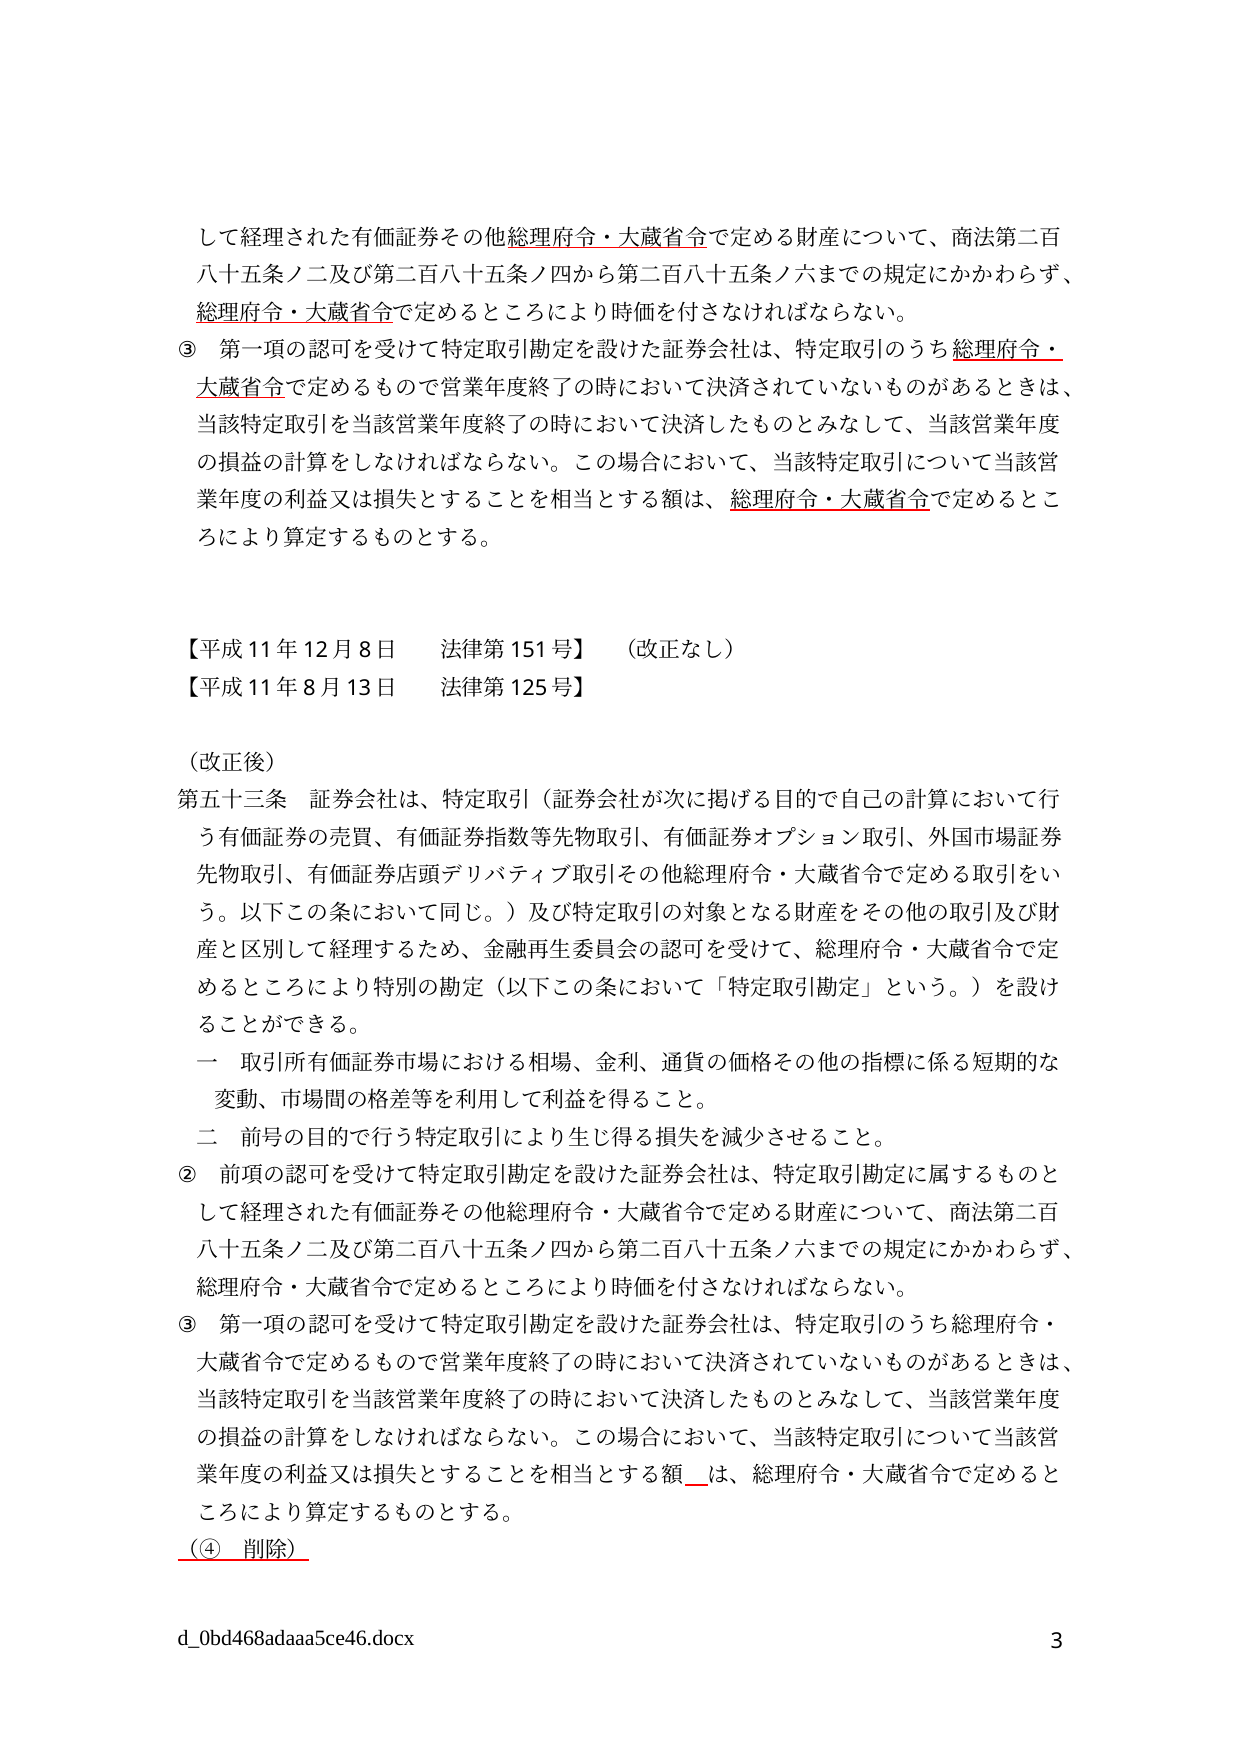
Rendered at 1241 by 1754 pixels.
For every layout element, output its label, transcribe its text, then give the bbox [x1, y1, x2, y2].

text ③ 第一項の認可を受けて特定取引勘定を設けた証券会社は、特定取引のうち総理府令・大蔵省令で定めるもので営業年度終了の時において決済されていないものがあるときは、当該特定取引を当該営業年度終了の時において決済したものとみなして、当該営業年度の損益の計算をしなければならない。この場合において、当該特定取引について当該営業年度の利益又は損失とすることを相当とする額は、総理府令・大蔵省令で定めるところにより算定するものとする。 [177, 329, 1063, 554]
text 二 前号の目的で行う特定取引により生じ得る損失を減少させること。 [196, 1117, 1063, 1154]
text ③ 第一項の認可を受けて特定取引勘定を設けた証券会社は、特定取引のうち総理府令・大蔵省令で定めるもので営業年度終了の時において決済されていないものがあるときは、当該特定取引を当該営業年度終了の時において決済したものとみなして、当該営業年度の損益の計算をしなければならない。この場合において、当該特定取引について当該営業年度の利益又は損失とすることを相当とする額 は、総理府令・大蔵省令で定めるところにより算定するものとする。 [177, 1304, 1063, 1529]
text （改正後） [177, 742, 1063, 779]
text 【平成11年8月13日 法律第125号】 [177, 667, 1063, 704]
text 【平成11年12月8日 法律第151号】 （改正なし） [177, 629, 1063, 667]
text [177, 217, 1063, 329]
text 第五十三条 証券会社は、特定取引（証券会社が次に掲げる目的で自己の計算において行う有価証券の売買、有価証券指数等先物取引、有価証券オプション取引、外国市場証券先物取引、有価証券店頭デリバティブ取引その他総理府令・大蔵省令で定める取引をいう。以下この条において同じ。）及び特定取引の対象となる財産をその他の取引及び財産と区別して経理するため、金融再生委員会の認可を受けて、総理府令・大蔵省令で定めるところにより特別の勘定（以下この条において「特定取引勘定」という。）を設けることができる。 [177, 779, 1063, 1042]
text （④ 削除） [177, 1529, 1063, 1567]
text 一 取引所有価証券市場における相場、金利、通貨の価格その他の指標に係る短期的な変動、市場間の格差等を利用して利益を得ること。 [196, 1042, 1063, 1117]
